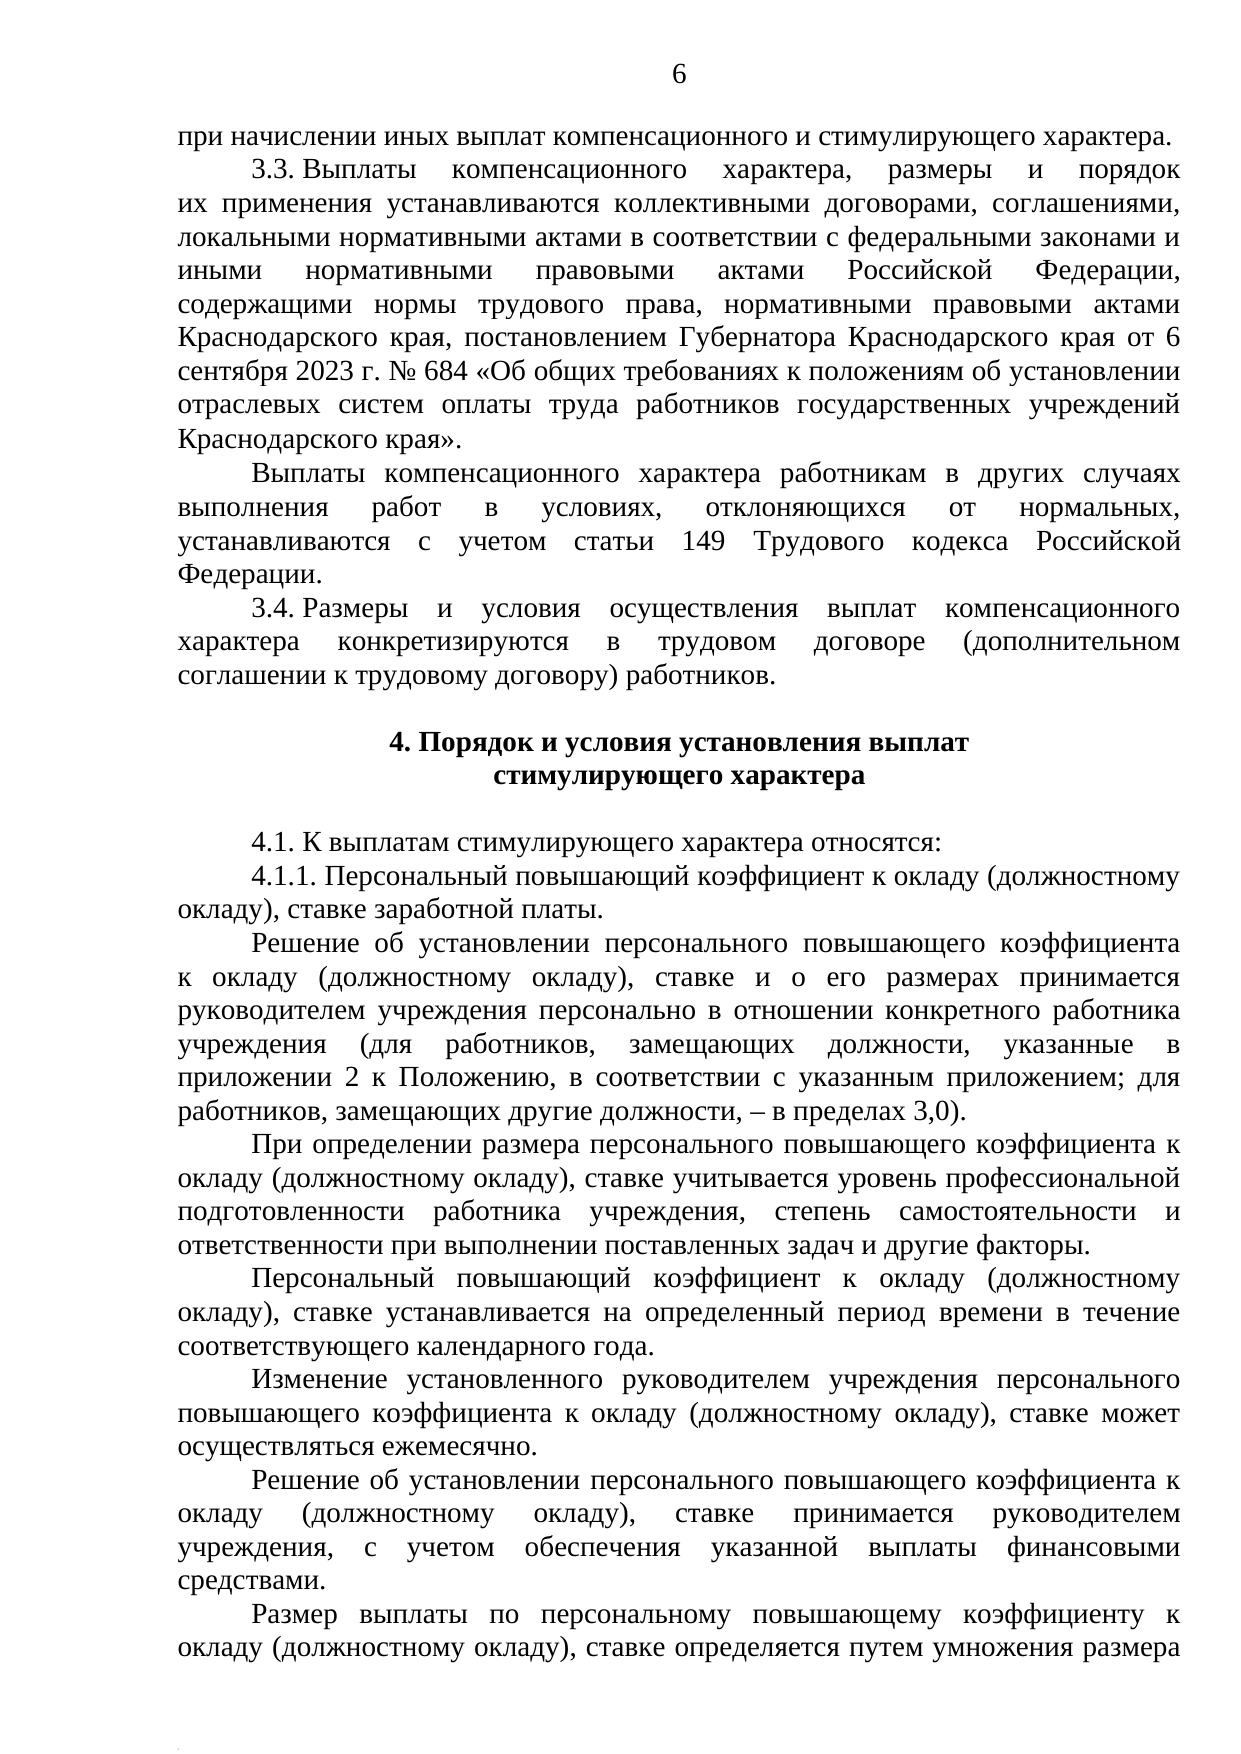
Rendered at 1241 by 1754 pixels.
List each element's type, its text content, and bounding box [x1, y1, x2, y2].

text 3.3. Выплаты компенсационного характера, размеры и порядок их применения устанавливаются коллективными договорами, соглашениями, локальными нормативными актами в соответствии с федеральными законами и иными нормативными правовыми актами Российской Федерации, содержащими нормы трудового права, нормативными правовыми актами Краснодарского края, постановлением Губернатора Краснодарского края от 6 сентября 2023 г. № 684 «Об общих требованиях к положениям об установлении отраслевых систем оплаты труда работников государственных учреждений Краснодарского края». [177, 420, 1181, 456]
text 4.1. К выплатам стимулирующего характера относятся: [177, 824, 1181, 858]
title 4. Порядок и условия установления выплат [177, 724, 1181, 757]
text Персональный повышающий коэффициент к окладу (должностному окладу), ставке устанавливается на определенный период времени в течение соответствующего календарного года. [177, 1261, 1181, 1361]
text 3.3. Выплаты компенсационного характера, размеры и порядок их применения устанавливаются коллективными договорами, соглашениями, локальными нормативными актами в соответствии с федеральными законами и иными нормативными правовыми актами Российской Федерации, содержащими нормы трудового права, нормативными правовыми актами Краснодарского края, постановлением Губернатора Краснодарского края от 6 сентября 2023 г. № 684 «Об общих требованиях к положениям об установлении отраслевых систем оплаты труда работников государственных учреждений Краснодарского края». [177, 152, 1181, 353]
text Решение об установлении персонального повышающего коэффициента к окладу (должностному окладу), ставке и о его размерах принимается руководителем учреждения персонально в отношении конкретного работника учреждения (для работников, замещающих должности, указанные в приложении 2 к Положению, в соответствии с указанным приложением; для работников, замещающих другие должности, – в пределах 3,0). [177, 925, 1181, 1126]
text 3.4. Размеры и условия осуществления выплат компенсационного характера конкретизируются в трудовом договоре (дополнительном соглашении к трудовому договору) работников. [177, 590, 1181, 690]
text При определении размера персонального повышающего коэффициента к окладу (должностному окладу), ставке учитывается уровень профессиональной подготовленности работника учреждения, степень самостоятельности и ответственности при выполнении поставленных задач и другие факторы. [177, 1126, 1181, 1261]
text Решение об установлении персонального повышающего коэффициента к окладу (должностному окладу), ставке принимается руководителем учреждения, с учетом обеспечения указанной выплаты финансовыми средствами. [177, 1462, 1181, 1596]
text 4.1.1. Персональный повышающий коэффициент к окладу (должностному окладу), ставке заработной платы. [177, 858, 1181, 925]
title стимулирующего характера [177, 757, 1181, 791]
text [177, 1596, 1181, 1663]
text Изменение установленного руководителем учреждения персонального повышающего коэффициента к окладу (должностному окладу), ставке может осуществляться ежемесячно. [177, 1361, 1181, 1462]
text Выплаты компенсационного характера работникам в других случаях выполнения работ в условиях, отклоняющихся от нормальных, устанавливаются с учетом статьи 149 Трудового кодекса Российской Федерации. [177, 456, 1181, 590]
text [177, 118, 1181, 152]
